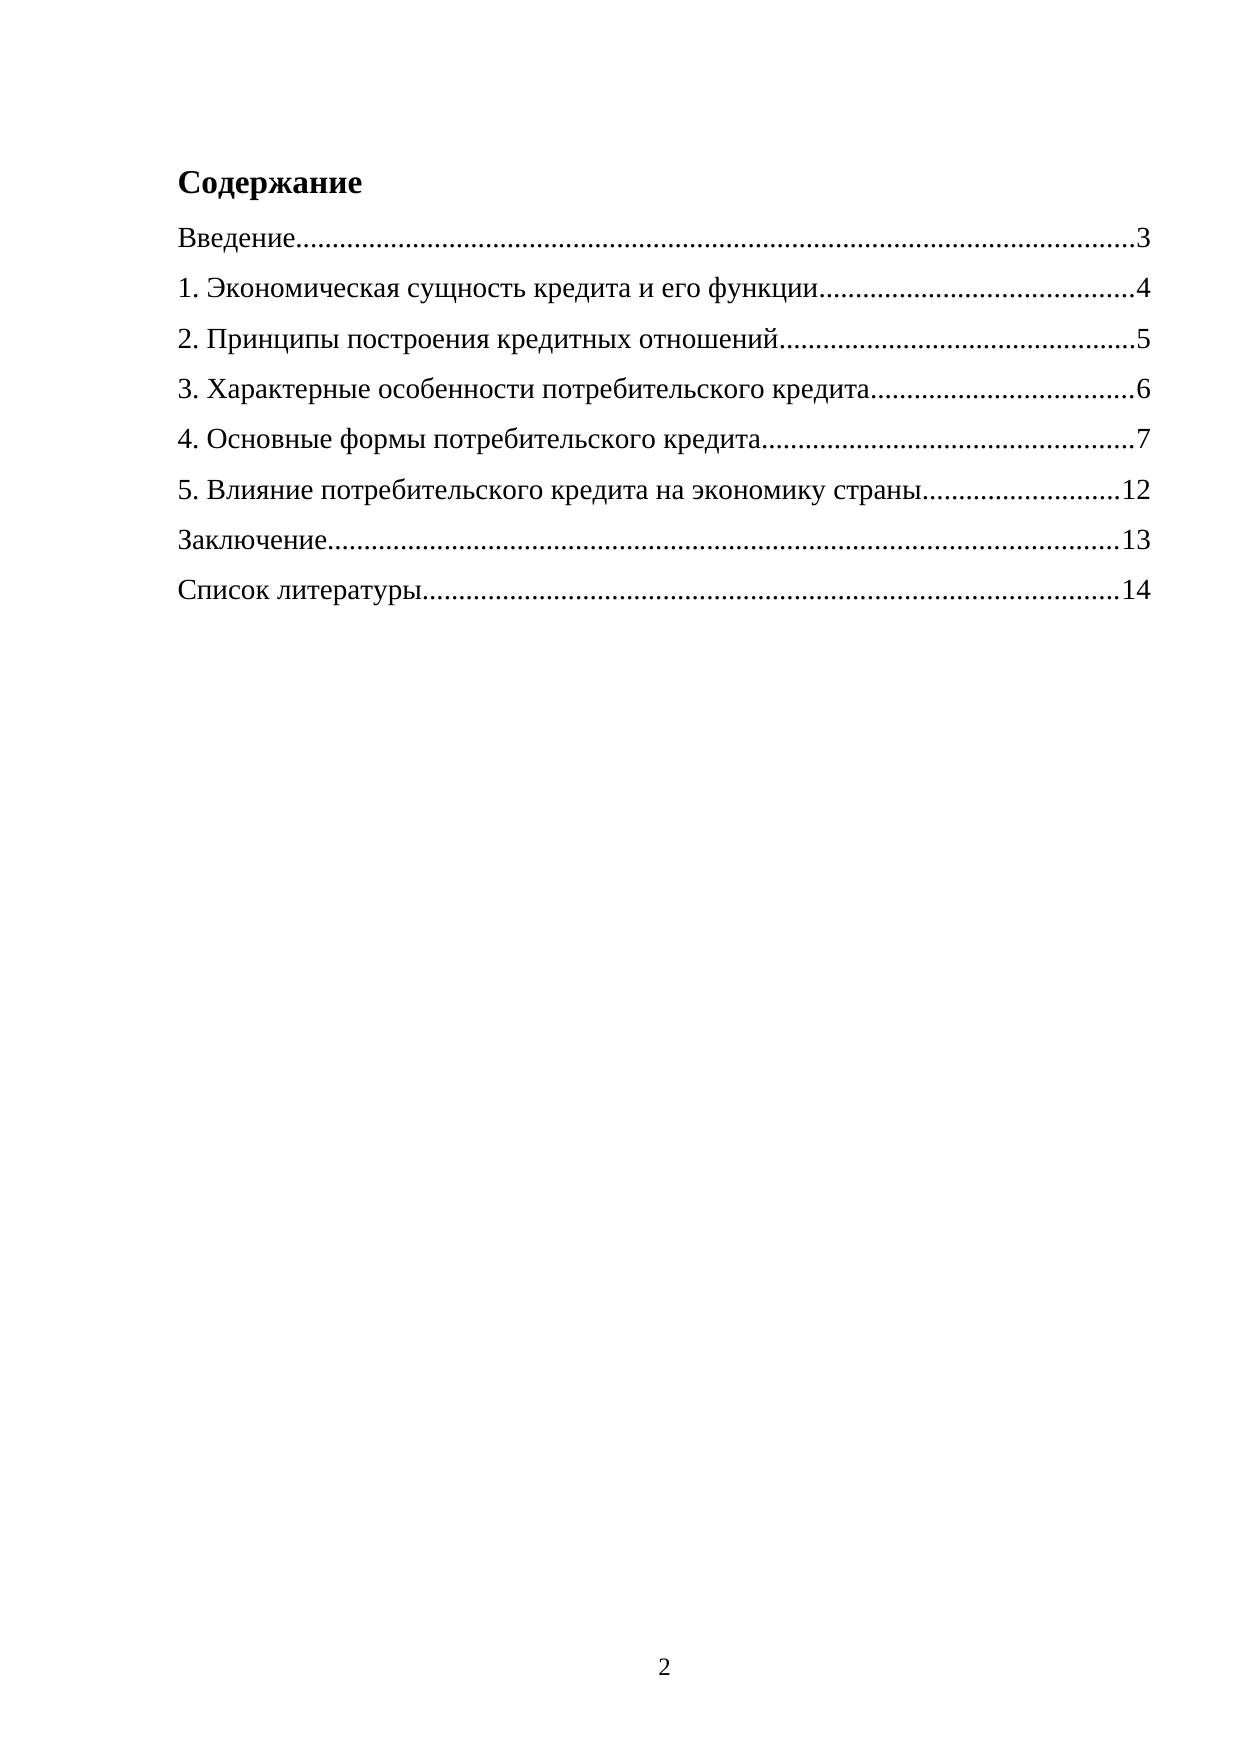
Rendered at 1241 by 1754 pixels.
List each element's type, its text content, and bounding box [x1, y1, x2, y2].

text 1. Экономическая сущность кредита и его функции 4 [177, 271, 1152, 304]
text 4. Основные формы потребительского кредита 7 [177, 421, 1152, 455]
text Введение 3 [177, 220, 1152, 254]
text Заключение 13 [177, 522, 1152, 556]
text 5. Влияние потребительского кредита на экономику страны 12 [177, 472, 1152, 505]
text 3. Характерные особенности потребительского кредита 6 [177, 371, 1152, 405]
text Список литературы 14 [177, 572, 1152, 606]
text Содержание [121, 163, 1152, 201]
text 2. Принципы построения кредитных отношений 5 [177, 321, 1152, 354]
